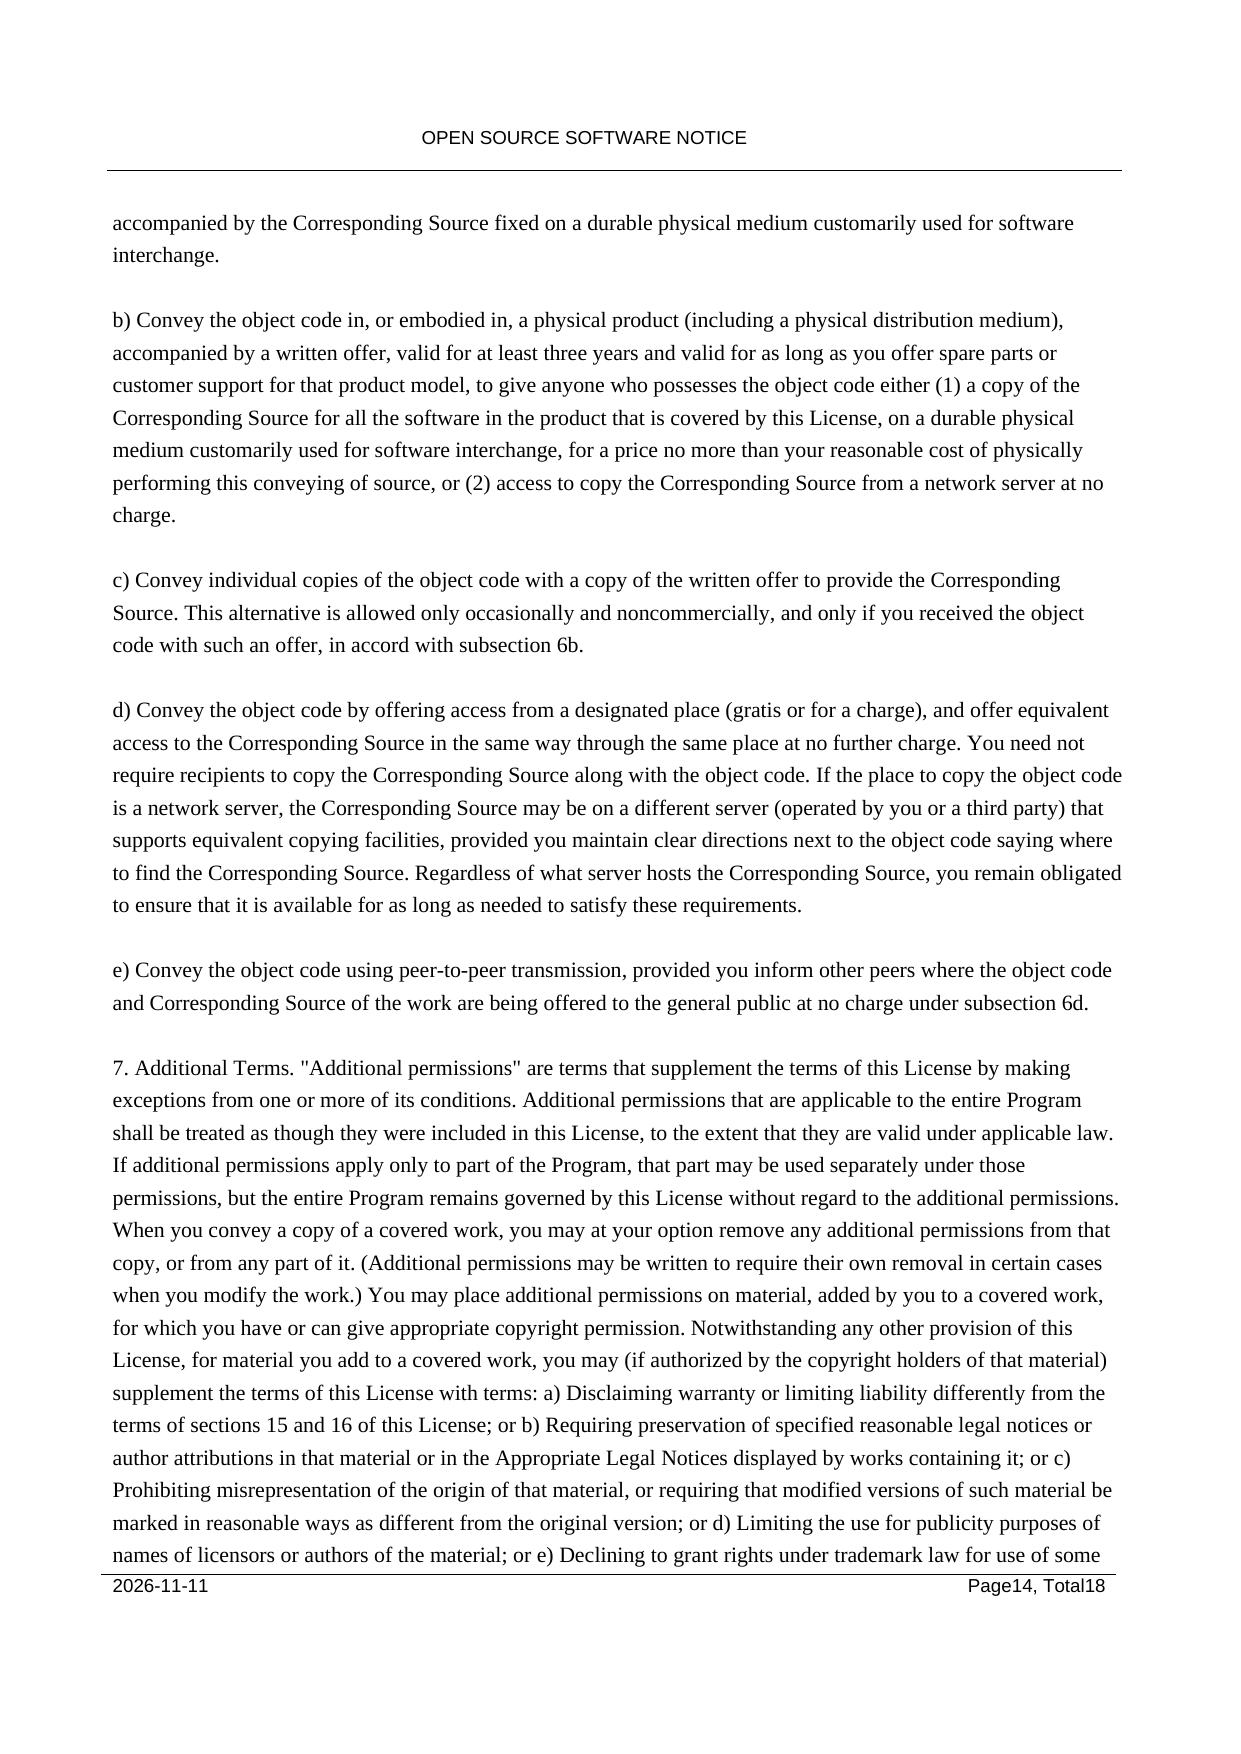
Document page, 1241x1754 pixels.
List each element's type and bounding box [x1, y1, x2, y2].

text [112, 206, 1128, 1571]
